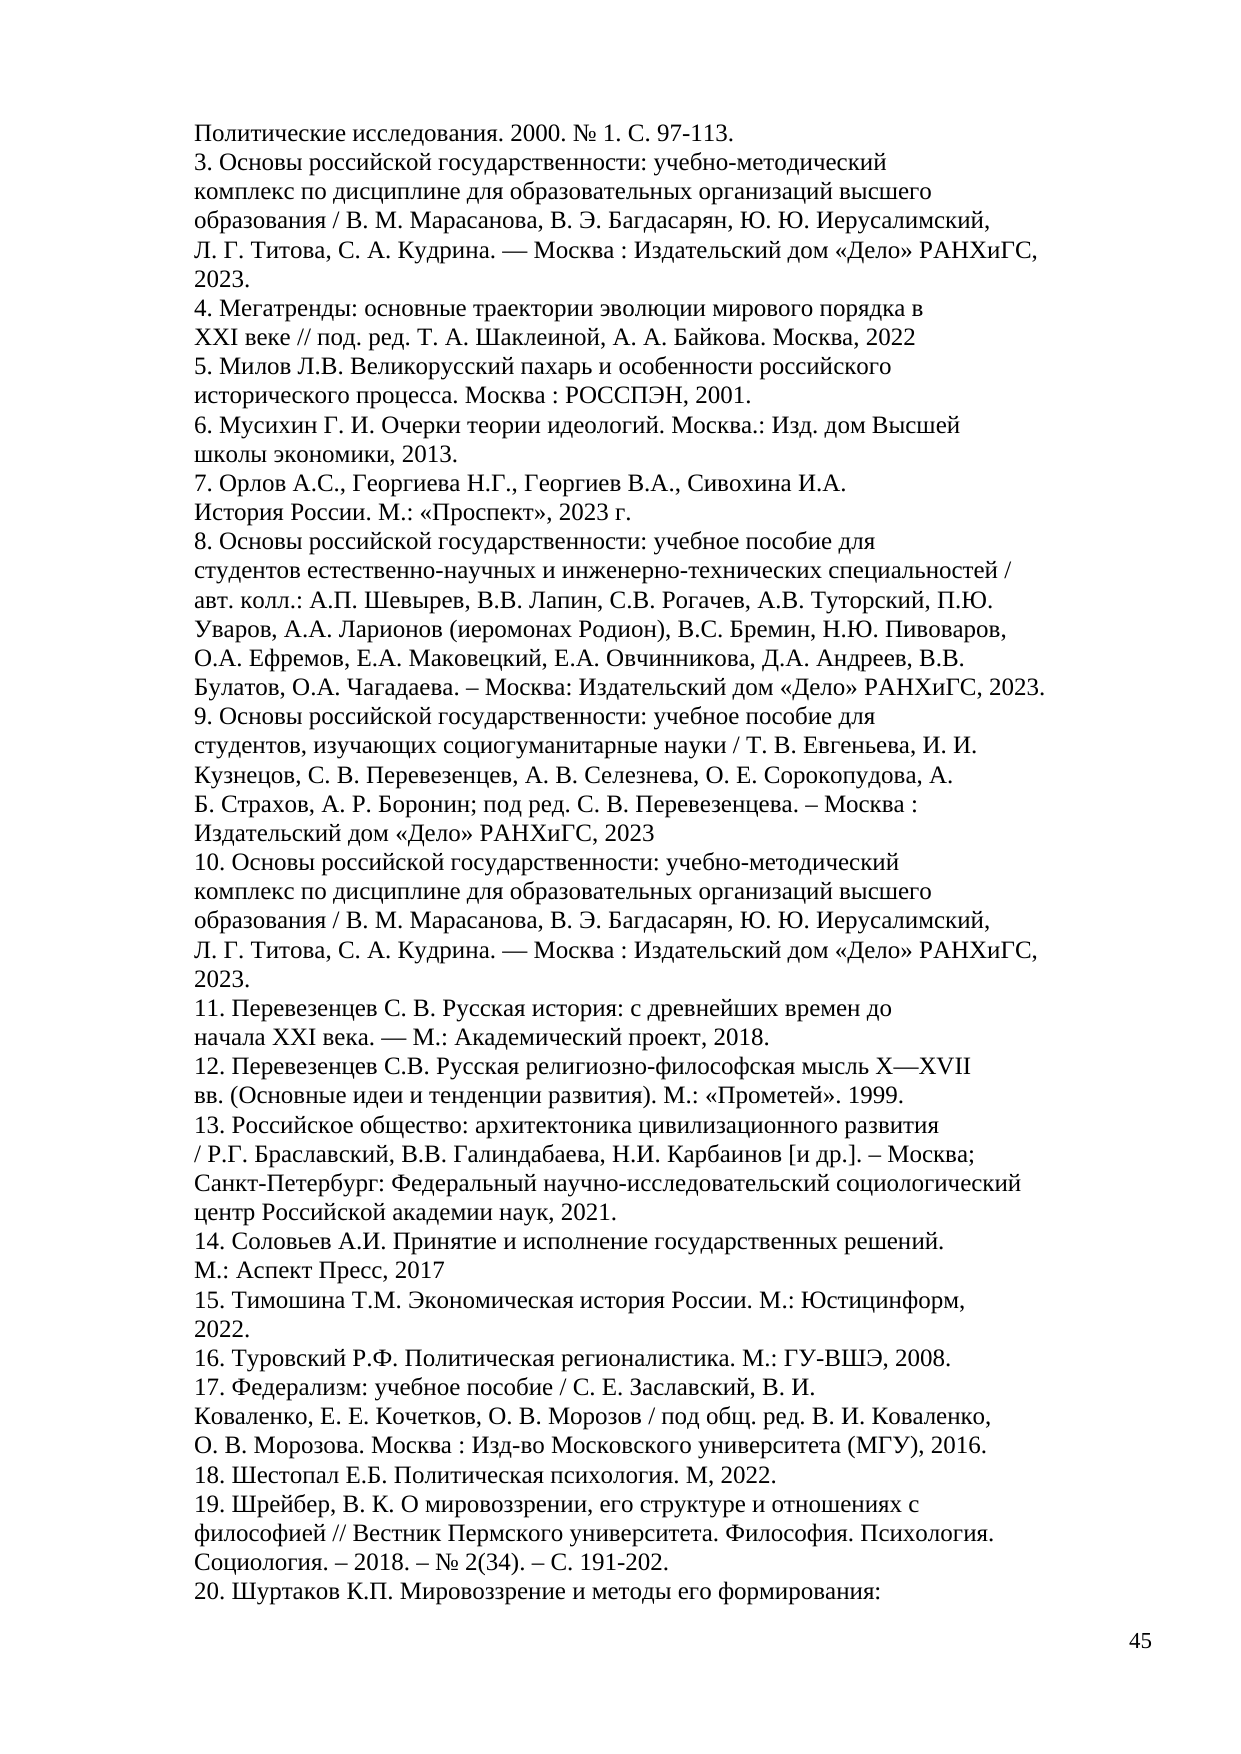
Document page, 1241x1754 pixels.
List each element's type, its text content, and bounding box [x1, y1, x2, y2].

text комплекс по дисциплине для образовательных организаций высшего [194, 176, 1152, 205]
text 17. Федерализм: учебное пособие / С. Е. Заславский, В. И. [194, 1372, 1152, 1401]
text авт. колл.: А.П. Шевырев, В.В. Лапин, С.В. Рогачев, А.В. Туторский, П.Ю. [194, 585, 1152, 613]
text начала XXI века. — М.: Академический проект, 2018. [194, 1022, 1152, 1051]
text 14. Соловьев А.И. Принятие и исполнение государственных решений. [194, 1226, 1152, 1255]
text 18. Шестопал Е.Б. Политическая психология. М, 2022. [194, 1460, 1152, 1488]
text Кузнецов, С. В. Перевезенцев, А. В. Селезнева, О. Е. Сорокопудова, А. [194, 760, 1152, 788]
text 5. Милов Л.В. Великорусский пахарь и особенности российского [194, 351, 1152, 380]
text философией // Вестник Пермского университета. Философия. Психология. [194, 1518, 1152, 1547]
text 3. Основы российской государственности: учебно-методический [194, 147, 1152, 176]
text 10. Основы российской государственности: учебно-методический [194, 847, 1152, 876]
text Издательский дом «Дело» РАНХиГС, 2023 [194, 818, 1152, 847]
text О. В. Морозова. Москва : Изд-во Московского университета (МГУ), 2016. [194, 1431, 1152, 1459]
text 2023. [194, 264, 1152, 293]
text Б. Страхов, А. Р. Боронин; под ред. С. В. Перевезенцева. – Москва : [194, 789, 1152, 818]
text Уваров, А.А. Ларионов (иеромонах Родион), В.С. Бремин, Н.Ю. Пивоваров, [194, 614, 1152, 643]
text Санкт-Петербург: Федеральный научно-исследовательский социологический [194, 1168, 1152, 1197]
text 2022. [194, 1314, 1152, 1343]
text М.: Аспект Пресс, 2017 [194, 1256, 1152, 1284]
text 20. Шуртаков К.П. Мировоззрение и методы его формирования: [194, 1576, 1152, 1605]
text 4. Мегатренды: основные траектории эволюции мирового порядка в [194, 293, 1152, 322]
text Коваленко, Е. Е. Кочетков, О. В. Морозов / под общ. ред. В. И. Коваленко, [194, 1401, 1152, 1430]
text Политические исследования. 2000. № 1. С. 97-113. [194, 118, 1152, 147]
text вв. (Основные идеи и тенденции развития). М.: «Прометей». 1999. [194, 1081, 1152, 1109]
text 19. Шрейбер, В. К. О мировоззрении, его структуре и отношениях с [194, 1489, 1152, 1518]
text центр Российской академии наук, 2021. [194, 1197, 1152, 1226]
text Булатов, О.А. Чагадаева. – Москва: Издательский дом «Дело» РАНХиГС, 2023. [194, 672, 1152, 701]
text 11. Перевезенцев С. В. Русская история: с древнейших времен до [194, 993, 1152, 1022]
text образования / В. М. Марасанова, В. Э. Багдасарян, Ю. Ю. Иерусалимский, [194, 906, 1152, 934]
text 12. Перевезенцев С.В. Русская религиозно-философская мысль X—XVII [194, 1051, 1152, 1080]
text 15. Тимошина Т.М. Экономическая история России. М.: Юстицинформ, [194, 1285, 1152, 1313]
text О.А. Ефремов, Е.А. Маковецкий, Е.А. Овчинникова, Д.А. Андреев, В.В. [194, 643, 1152, 672]
text школы экономики, 2013. [194, 439, 1152, 468]
text 2023. [194, 964, 1152, 993]
text 6. Мусихин Г. И. Очерки теории идеологий. Москва.: Изд. дом Высшей [194, 410, 1152, 438]
text 7. Орлов А.С., Георгиева Н.Г., Георгиев В.А., Сивохина И.А. [194, 468, 1152, 497]
text 8. Основы российской государственности: учебное пособие для [194, 526, 1152, 555]
text / Р.Г. Браславский, В.В. Галиндабаева, Н.И. Карбаинов [и др.]. – Москва; [194, 1139, 1152, 1168]
text исторического процесса. Москва : РОССПЭН, 2001. [194, 381, 1152, 409]
text образования / В. М. Марасанова, В. Э. Багдасарян, Ю. Ю. Иерусалимский, [194, 206, 1152, 234]
text комплекс по дисциплине для образовательных организаций высшего [194, 876, 1152, 905]
text Социология. – 2018. – № 2(34). – С. 191-202. [194, 1547, 1152, 1576]
text 13. Российское общество: архитектоника цивилизационного развития [194, 1110, 1152, 1138]
text Л. Г. Титова, С. А. Кудрина. — Москва : Издательский дом «Дело» РАНХиГС, [194, 235, 1152, 263]
text XXI веке // под. ред. Т. А. Шаклеиной, А. А. Байкова. Москва, 2022 [194, 322, 1152, 351]
text Л. Г. Титова, С. А. Кудрина. — Москва : Издательский дом «Дело» РАНХиГС, [194, 935, 1152, 963]
text 9. Основы российской государственности: учебное пособие для [194, 701, 1152, 730]
text студентов, изучающих социогуманитарные науки / Т. В. Евгеньева, И. И. [194, 731, 1152, 759]
text 16. Туровский Р.Ф. Политическая регионалистика. М.: ГУ-ВШЭ, 2008. [194, 1343, 1152, 1372]
text студентов естественно-научных и инженерно-технических специальностей / [194, 556, 1152, 584]
text История России. М.: «Проспект», 2023 г. [194, 497, 1152, 526]
